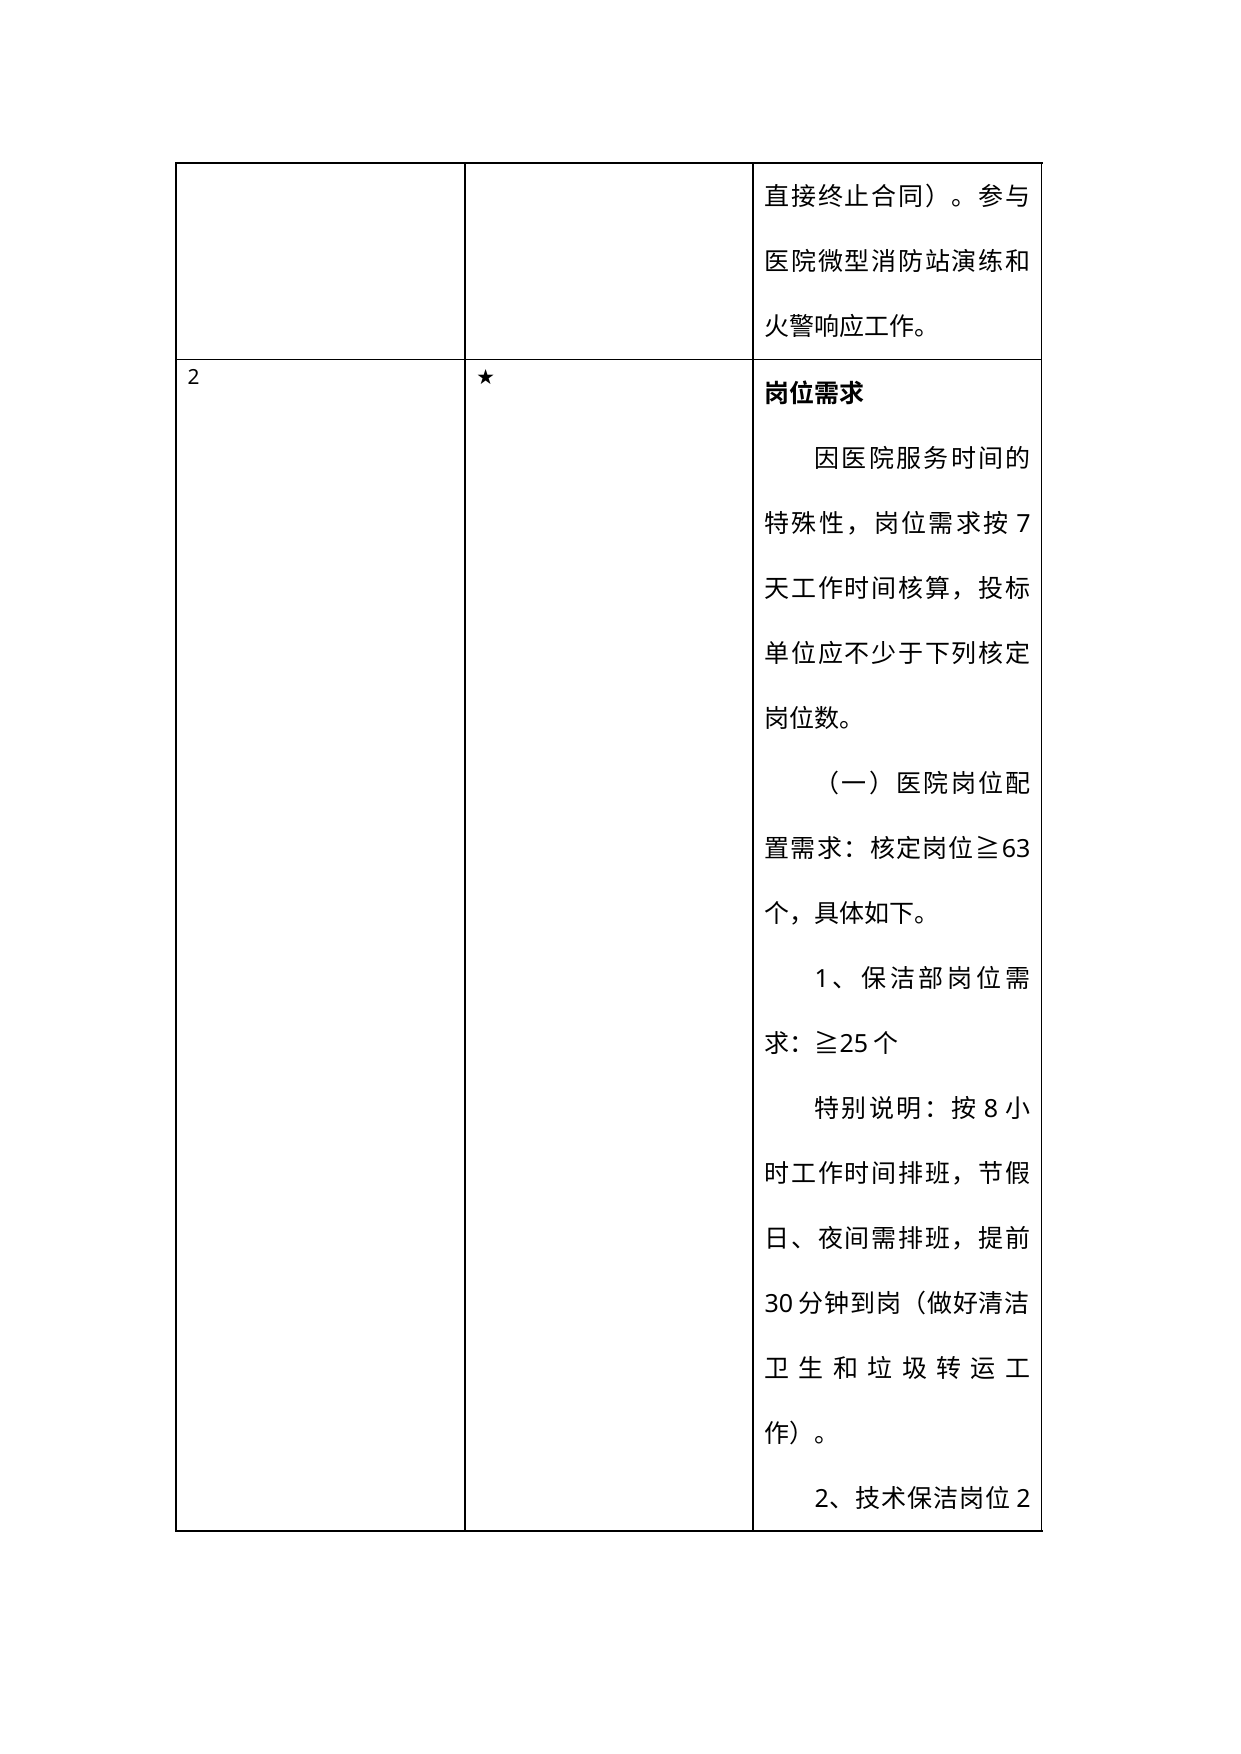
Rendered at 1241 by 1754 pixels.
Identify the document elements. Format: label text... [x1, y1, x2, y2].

table_cell [466, 164, 752, 358]
table_cell ★ [466, 360, 752, 1530]
table_cell 2 [177, 360, 464, 1530]
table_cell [754, 360, 1041, 1530]
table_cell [754, 164, 1041, 358]
table_cell 1 [177, 164, 464, 358]
